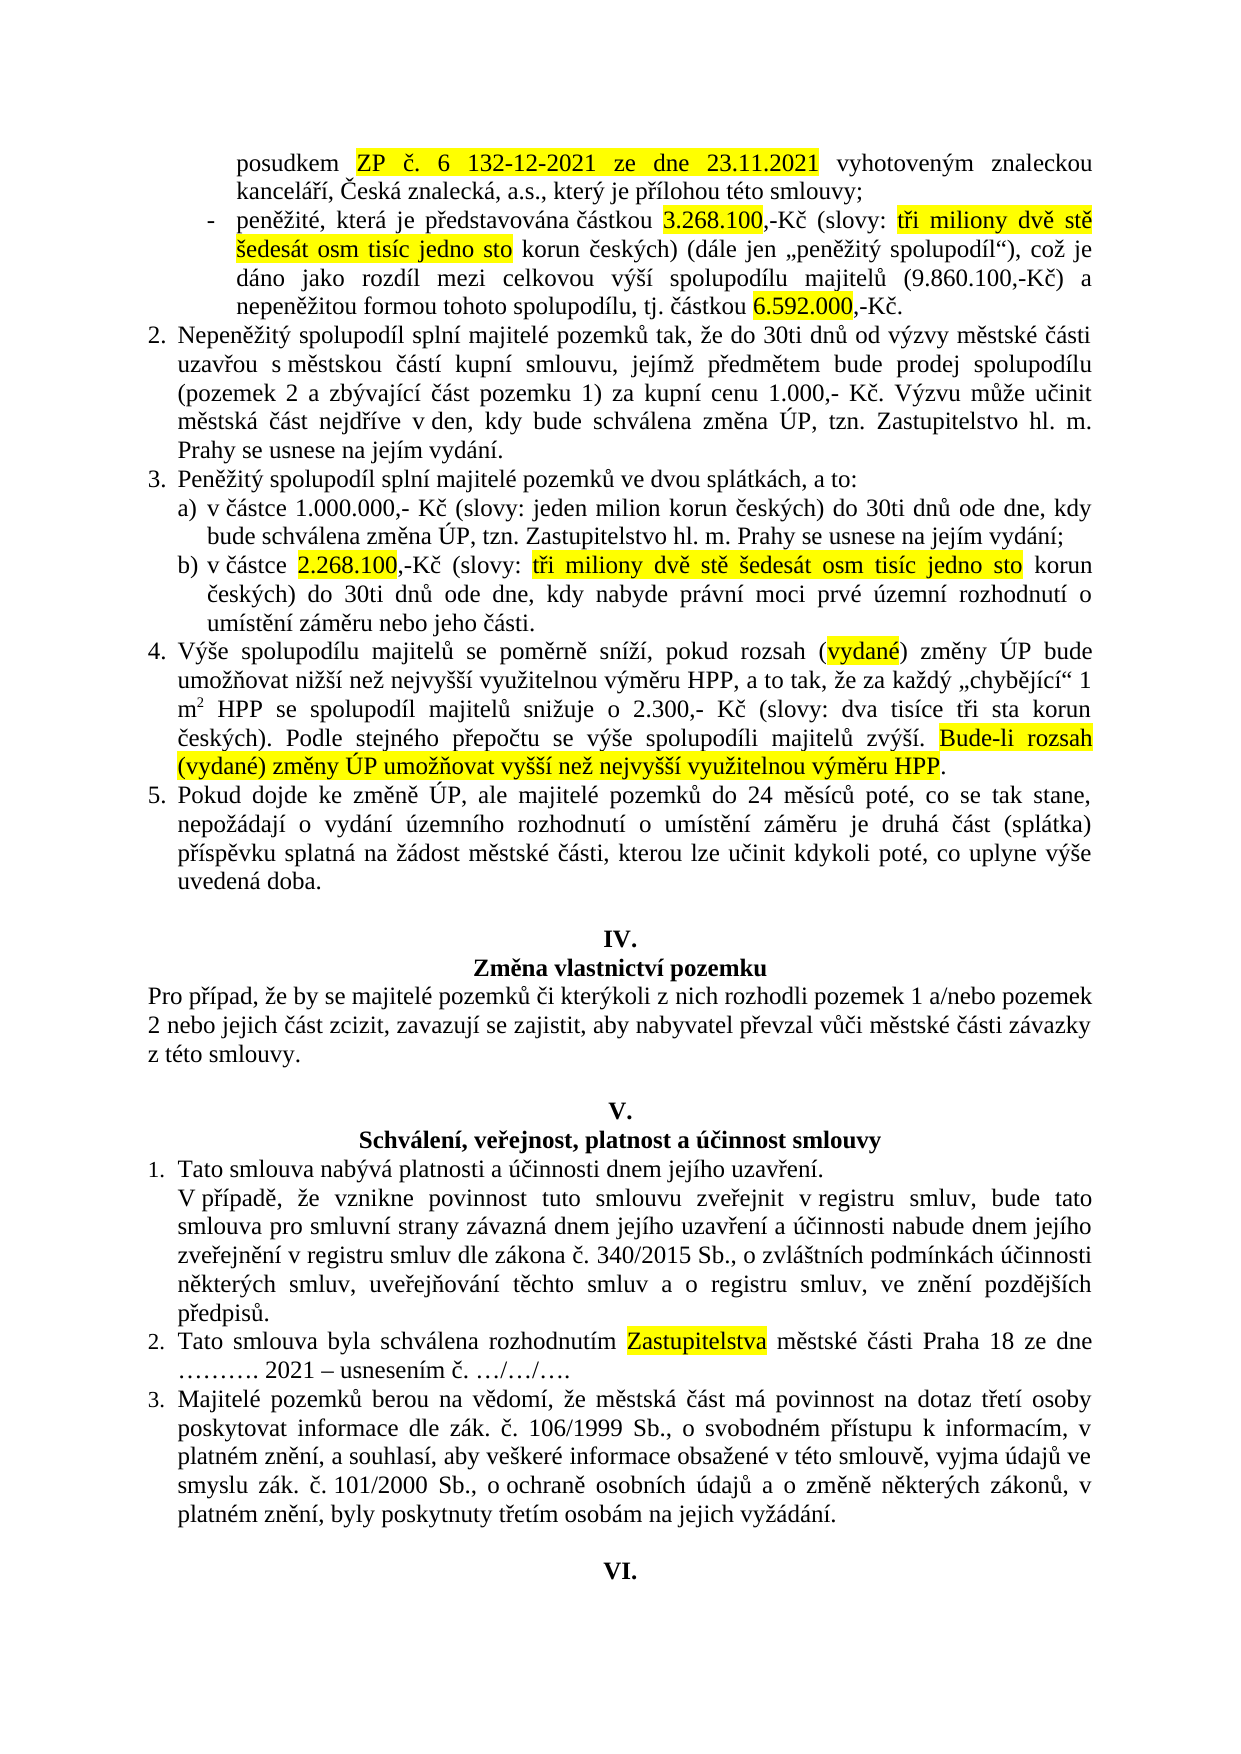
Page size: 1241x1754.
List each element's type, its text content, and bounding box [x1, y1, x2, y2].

list peněžité, která je představována částkou 3.268.100,-Kč (slovy: tři miliony dvě stě šedesát osm tisíc jedno sto korun českých) (dále jen „peněžitý spolupodíl“), což je dáno jako rozdíl mezi celkovou výší spolupodílu majitelů (9.860.100,-Kč) a nepeněžitou formou tohoto spolupodílu, tj. částkou 6.592.000,-Kč. [207, 205, 1093, 320]
list Majitelé pozemků berou na vědomí, že městská část má povinnost na dotaz třetí osoby poskytovat informace dle zák. č. 106/1999 Sb., o svobodném přístupu k informacím, v platném znění, a souhlasí, aby veškeré informace obsažené v této smlouvě, vyjma údajů ve smyslu zák. č. 101/2000 Sb., o ochraně osobních údajů a o změně některých zákonů, v platném znění, byly poskytnuty třetím osobám na jejich vyžádání. [148, 1384, 1093, 1528]
list v částce 2.268.100,-Kč (slovy: tři miliony dvě stě šedesát osm tisíc jedno sto korun českých) do 30ti dnů ode dne, kdy nabyde právní moci prvé územní rozhodnutí o umístění záměru nebo jeho části. [177, 550, 1093, 636]
list Výše spolupodílu majitelů se poměrně sníží, pokud rozsah (vydané) změny ÚP bude umožňovat nižší než nejvyšší využitelnou výměru HPP, a to tak, že za každý „chybějící“ 1 m2 HPP se spolupodíl majitelů snižuje o 2.300,- Kč (slovy: dva tisíce tři sta korun českých). Podle stejného přepočtu se výše spolupodíli majitelů zvýší. Bude-li rozsah (vydané) změny ÚP umožňovat vyšší než nejvyšší využitelnou výměru HPP. [148, 636, 1093, 780]
list Peněžitý spolupodíl splní majitelé pozemků ve dvou splátkách, a to: [148, 464, 1093, 493]
list Nepeněžitý spolupodíl splní majitelé pozemků tak, že do 30ti dnů od výzvy městské části uzavřou s městskou částí kupní smlouvu, jejímž předmětem bude prodej spolupodílu (pozemek 2 a zbývající část pozemku 1) za kupní cenu 1.000,- Kč. Výzvu může učinit městská část nejdříve v den, kdy bude schválena změna ÚP, tzn. Zastupitelstvo hl. m. Prahy se usnese na jejím vydání. [148, 320, 1093, 464]
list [207, 148, 1093, 205]
text Změna vlastnictví pozemku [148, 953, 1093, 981]
list Pokud dojde ke změně ÚP, ale majitelé pozemků do 24 měsíců poté, co se tak stane, nepožádají o vydání územního rozhodnutí o umístění záměru je druhá část (splátka) příspěvku splatná na žádost městské části, kterou lze učinit kdykoli poté, co uplyne výše uvedená doba. [148, 780, 1093, 895]
text Schválení, veřejnost, platnost a účinnost smlouvy [148, 1125, 1093, 1154]
text Pro případ, že by se majitelé pozemků či kterýkoli z nich rozhodli pozemek 1 a/nebo pozemek 2 nebo jejich část zcizit, zavazují se zajistit, aby nabyvatel převzal vůči městské části závazky z této smlouvy. [148, 981, 1093, 1068]
list V případě, že vznikne povinnost tuto smlouvu zveřejnit v registru smluv, bude tato smlouva pro smluvní strany závazná dnem jejího uzavření a účinnosti nabude dnem jejího zveřejnění v registru smluv dle zákona č. 340/2015 Sb., o zvláštních podmínkách účinnosti některých smluv, uveřejňování těchto smluv a o registru smluv, ve znění pozdějších předpisů. [177, 1183, 1093, 1326]
text VI. [148, 1556, 1093, 1585]
text IV. [148, 924, 1093, 953]
list v částce 1.000.000,- Kč (slovy: jeden milion korun českých) do 30ti dnů ode dne, kdy bude schválena změna ÚP, tzn. Zastupitelstvo hl. m. Prahy se usnese na jejím vydání; [177, 493, 1093, 550]
list Tato smlouva nabývá platnosti a účinnosti dnem jejího uzavření. [148, 1154, 1093, 1183]
list Tato smlouva byla schválena rozhodnutím Zastupitelstva městské části Praha 18 ze dne ………. 2021 – usnesením č. …/…/…. [148, 1326, 1093, 1384]
text V. [148, 1096, 1093, 1125]
